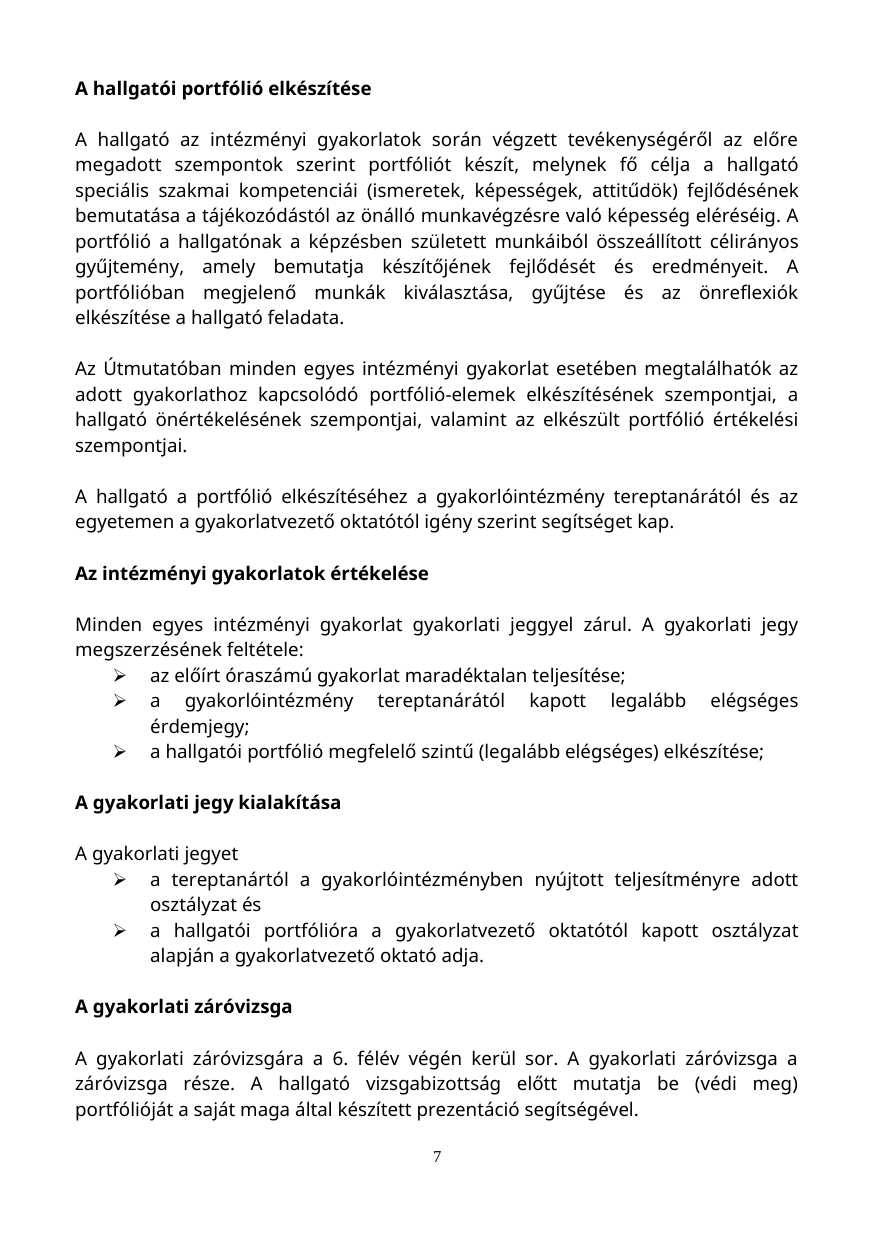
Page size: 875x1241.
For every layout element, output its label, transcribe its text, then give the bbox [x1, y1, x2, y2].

text A gyakorlati jegy kialakítása [75, 789, 799, 815]
list a gyakorlóintézmény tereptanárától kapott legalább elégséges érdemjegy; [112, 687, 799, 738]
text A hallgatói portfólió elkészítése [75, 75, 799, 101]
text Minden egyes intézményi gyakorlat gyakorlati jeggyel zárul. A gyakorlati jegy megszerzésének feltétele: [75, 611, 799, 662]
text A hallgató a portfólió elkészítéséhez a gyakorlóintézmény tereptanárától és az egyetemen a gyakorlatvezető oktatótól igény szerint segítséget kap. [75, 483, 799, 534]
text A gyakorlati jegyet [75, 841, 799, 866]
text A hallgató az intézményi gyakorlatok során végzett tevékenységéről az előre megadott szempontok szerint portfóliót készít, melynek fő célja a hallgató speciális szakmai kompetenciái (ismeretek, képességek, attitűdök) fejlődésének bemutatása a tájékozódástól az önálló munkavégzésre való képesség eléréséig. A portfólió a hallgatónak a képzésben született munkáiból összeállított célirányos gyűjtemény, amely bemutatja készítőjének fejlődését és eredményeit. A portfólióban megjelenő munkák kiválasztása, gyűjtése és az önreflexiók elkészítése a hallgató feladata. [75, 126, 799, 330]
text Az intézményi gyakorlatok értékelése [75, 560, 799, 585]
list a hallgatói portfólió megfelelő szintű (legalább elégséges) elkészítése; [112, 738, 799, 764]
list a tereptanártól a gyakorlóintézményben nyújtott teljesítményre adott osztályzat és [112, 866, 799, 917]
text Az Útmutatóban minden egyes intézményi gyakorlat esetében megtalálhatók az adott gyakorlathoz kapcsolódó portfólió-elemek elkészítésének szempontjai, a hallgató önértékelésének szempontjai, valamint az elkészült portfólió értékelési szempontjai. [75, 356, 799, 458]
list a hallgatói portfólióra a gyakorlatvezető oktatótól kapott osztályzat alapján a gyakorlatvezető oktató adja. [112, 917, 799, 968]
text A gyakorlati záróvizsga [75, 994, 799, 1019]
list az előírt óraszámú gyakorlat maradéktalan teljesítése; [112, 662, 799, 687]
text A gyakorlati záróvizsgára a 6. félév végén kerül sor. A gyakorlati záróvizsga a záróvizsga része. A hallgató vizsgabizottság előtt mutatja be (védi meg) portfólióját a saját maga által készített prezentáció segítségével. [75, 1045, 799, 1121]
